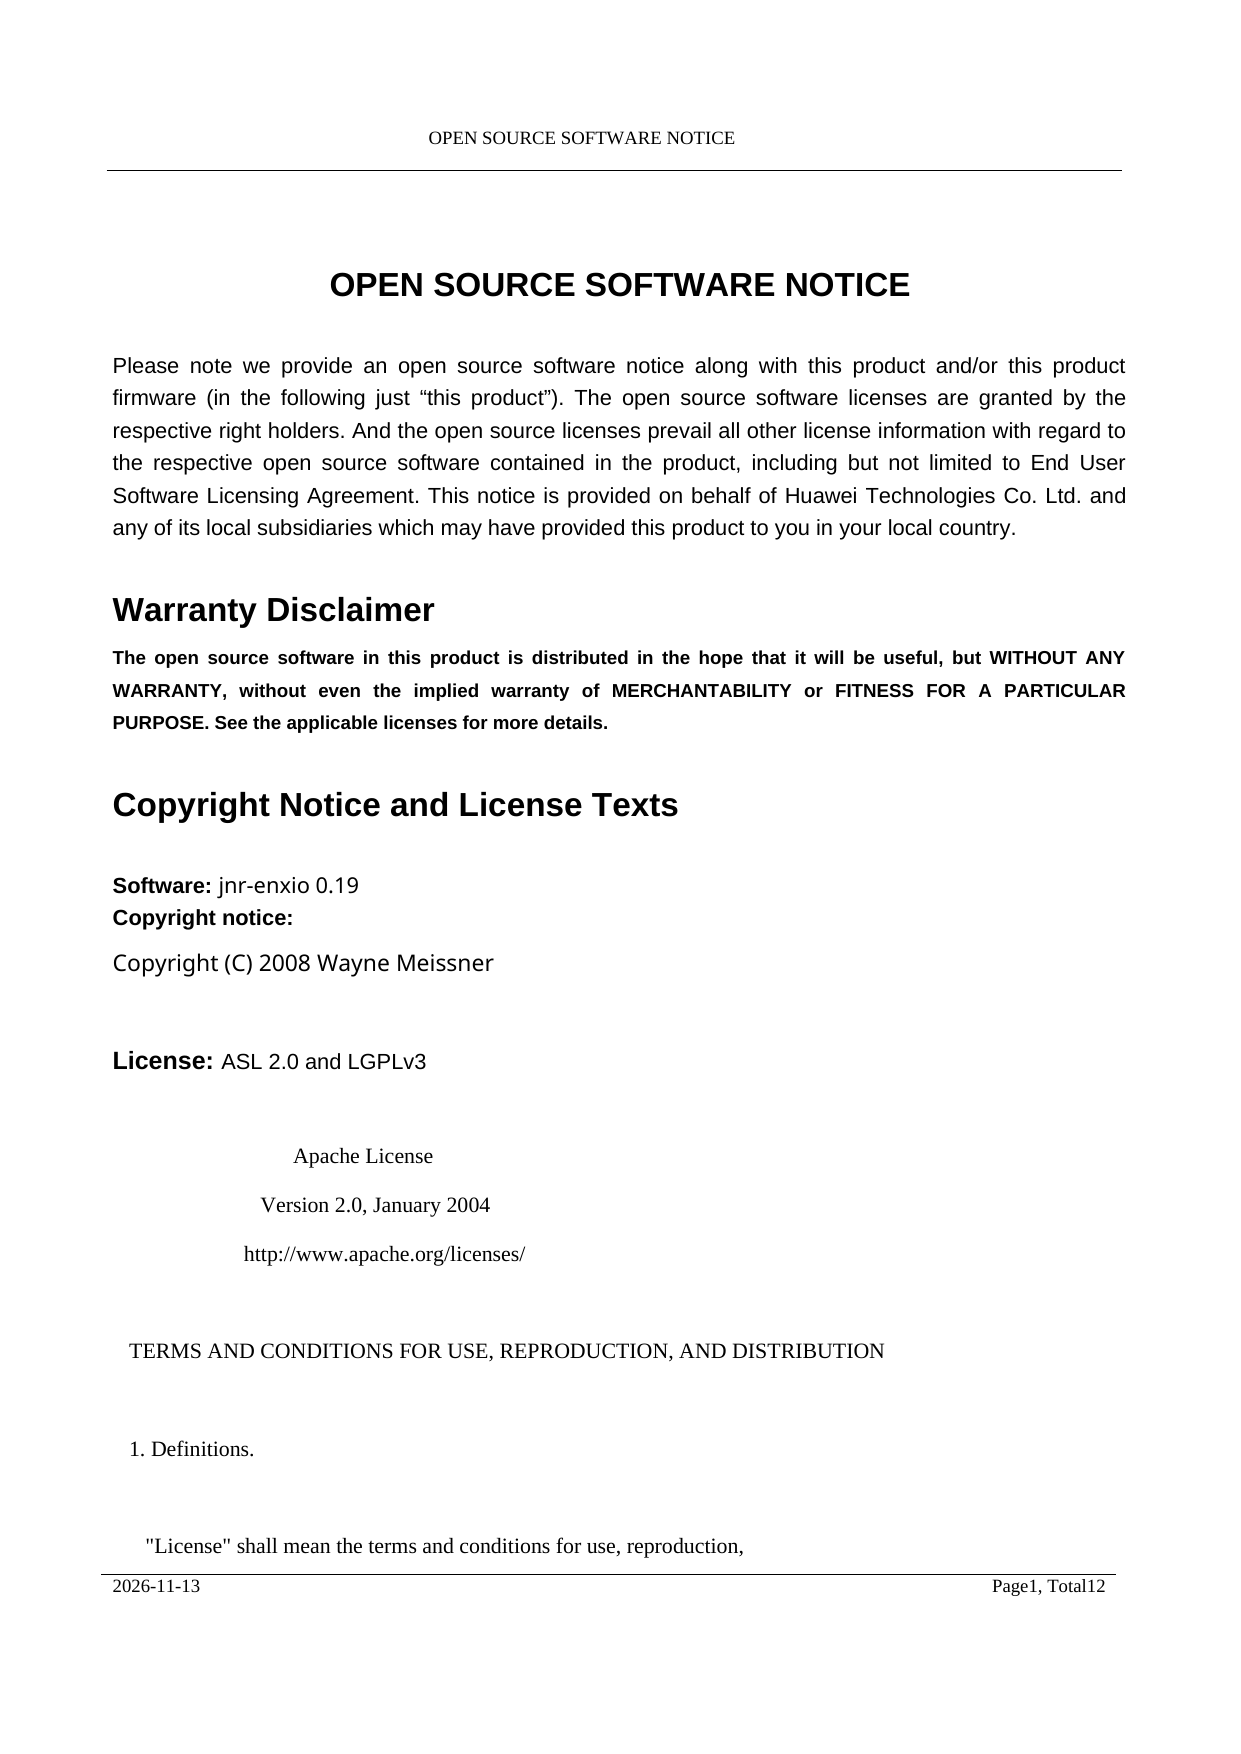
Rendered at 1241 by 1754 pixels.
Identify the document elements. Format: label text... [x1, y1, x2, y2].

text The open source software in this product is distributed in the hope that it will be useful, but WITHOUT ANY WARRANTY, without even the implied warranty of MERCHANTABILITY or FITNESS FOR A PARTICULAR PURPOSE. See the applicable licenses for more details. [112, 641, 1128, 739]
text Warranty Disclaimer [112, 576, 1128, 641]
text Copyright (C) 2008 Wayne Meissner [112, 947, 1128, 1028]
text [112, 1091, 1128, 1562]
text Copyright notice: [112, 901, 1128, 934]
text Copyright Notice and License Texts [112, 771, 1128, 836]
text OPEN SOURCE SOFTWARE NOTICE [112, 251, 1128, 316]
text License: ASL 2.0 and LGPLv3 [112, 1044, 1128, 1077]
text Please note we provide an open source software notice along with this product and/or this product firmware (in the following just “this product”). The open source software licenses are granted by the respective right holders. And the open source licenses prevail all other license information with regard to the respective open source software contained in the product, including but not limited to End User Software Licensing Agreement. This notice is provided on behalf of Huawei Technologies Co. Ltd. and any of its local subsidiaries which may have provided this product to you in your local country. [112, 349, 1128, 544]
text Software: jnr-enxio 0.19 [112, 869, 1128, 901]
